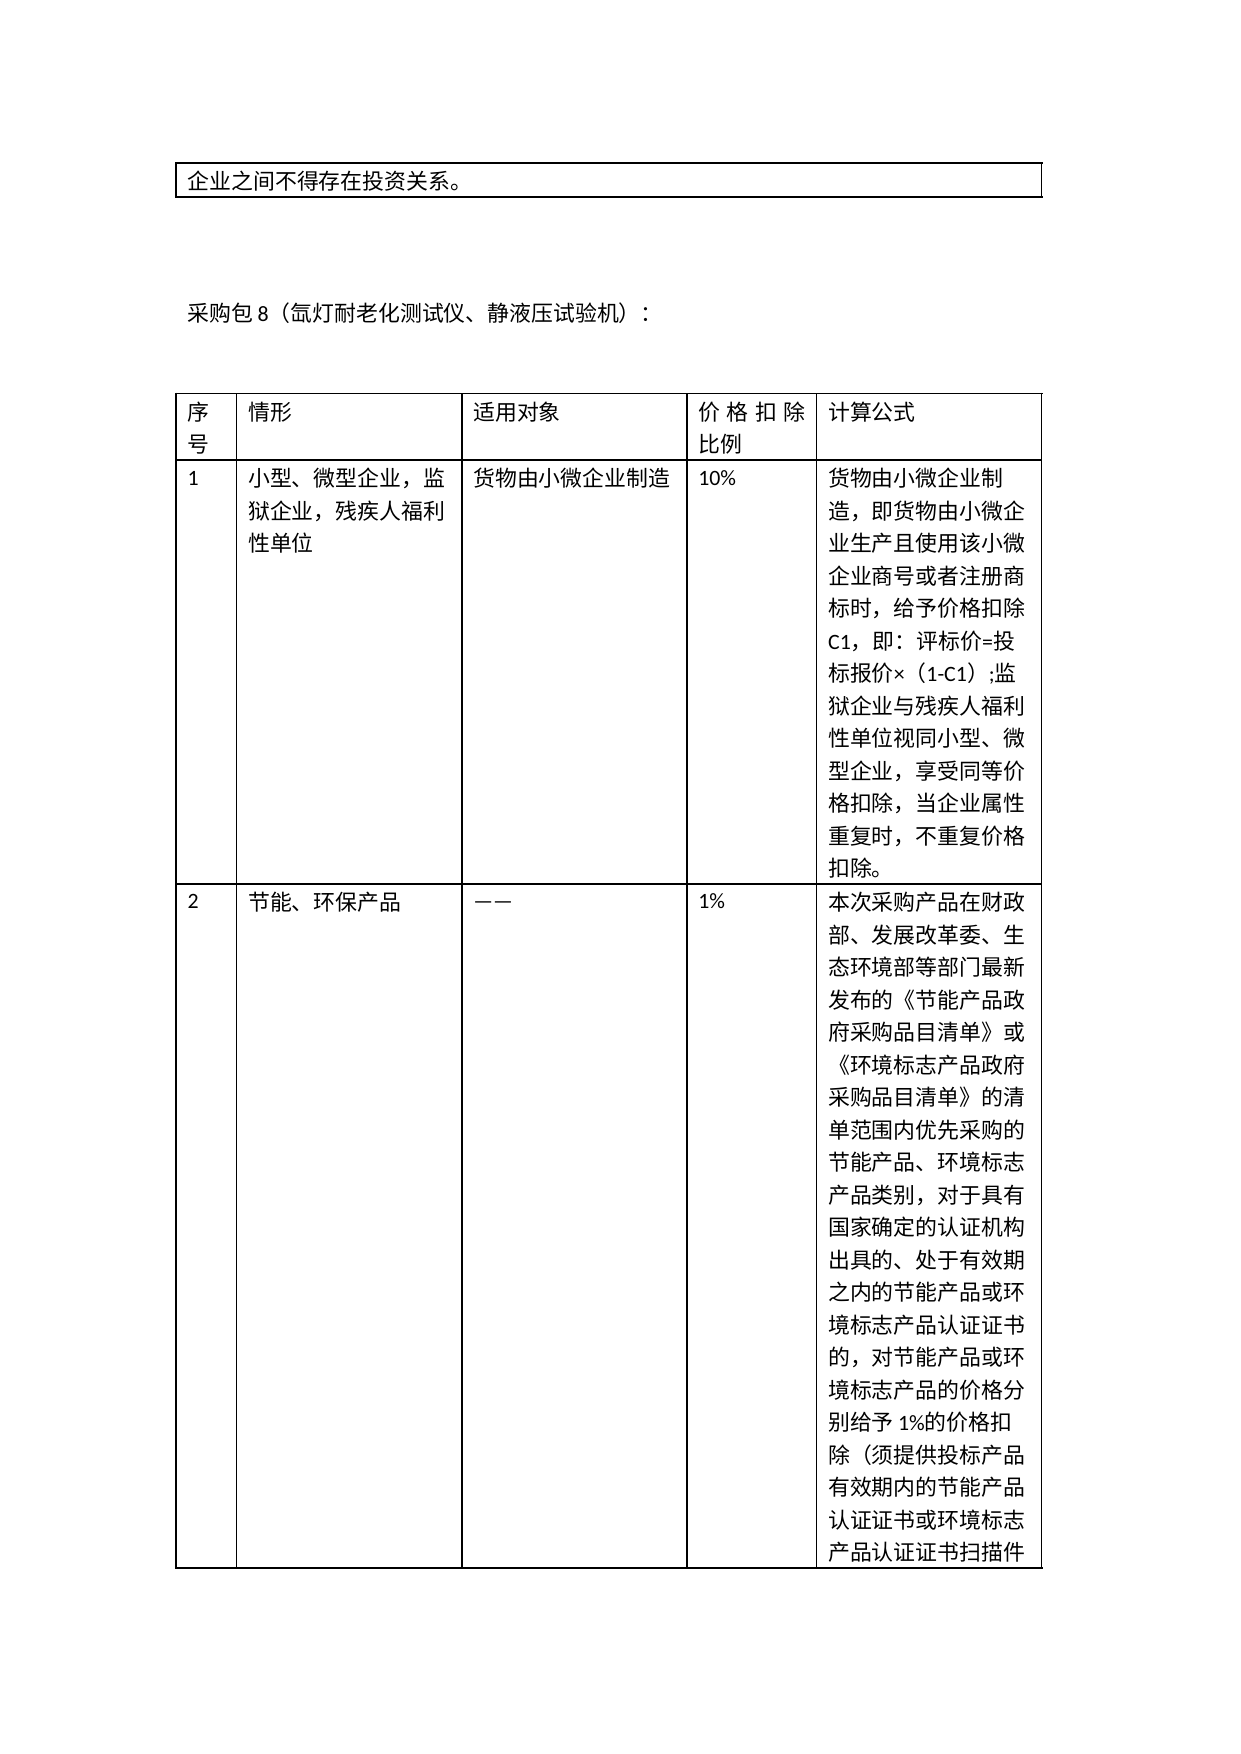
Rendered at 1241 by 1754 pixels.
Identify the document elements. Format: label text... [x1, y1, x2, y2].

text 采购包8（氙灯耐老化测试仪、静液压试验机）： [187, 295, 1053, 328]
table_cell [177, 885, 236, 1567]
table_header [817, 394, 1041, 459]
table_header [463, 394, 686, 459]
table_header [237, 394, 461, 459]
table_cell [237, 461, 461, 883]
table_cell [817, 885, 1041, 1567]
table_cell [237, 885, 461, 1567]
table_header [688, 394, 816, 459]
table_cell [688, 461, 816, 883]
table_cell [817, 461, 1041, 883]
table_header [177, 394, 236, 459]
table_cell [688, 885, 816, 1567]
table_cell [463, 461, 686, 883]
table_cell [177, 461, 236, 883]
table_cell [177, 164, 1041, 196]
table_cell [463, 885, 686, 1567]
